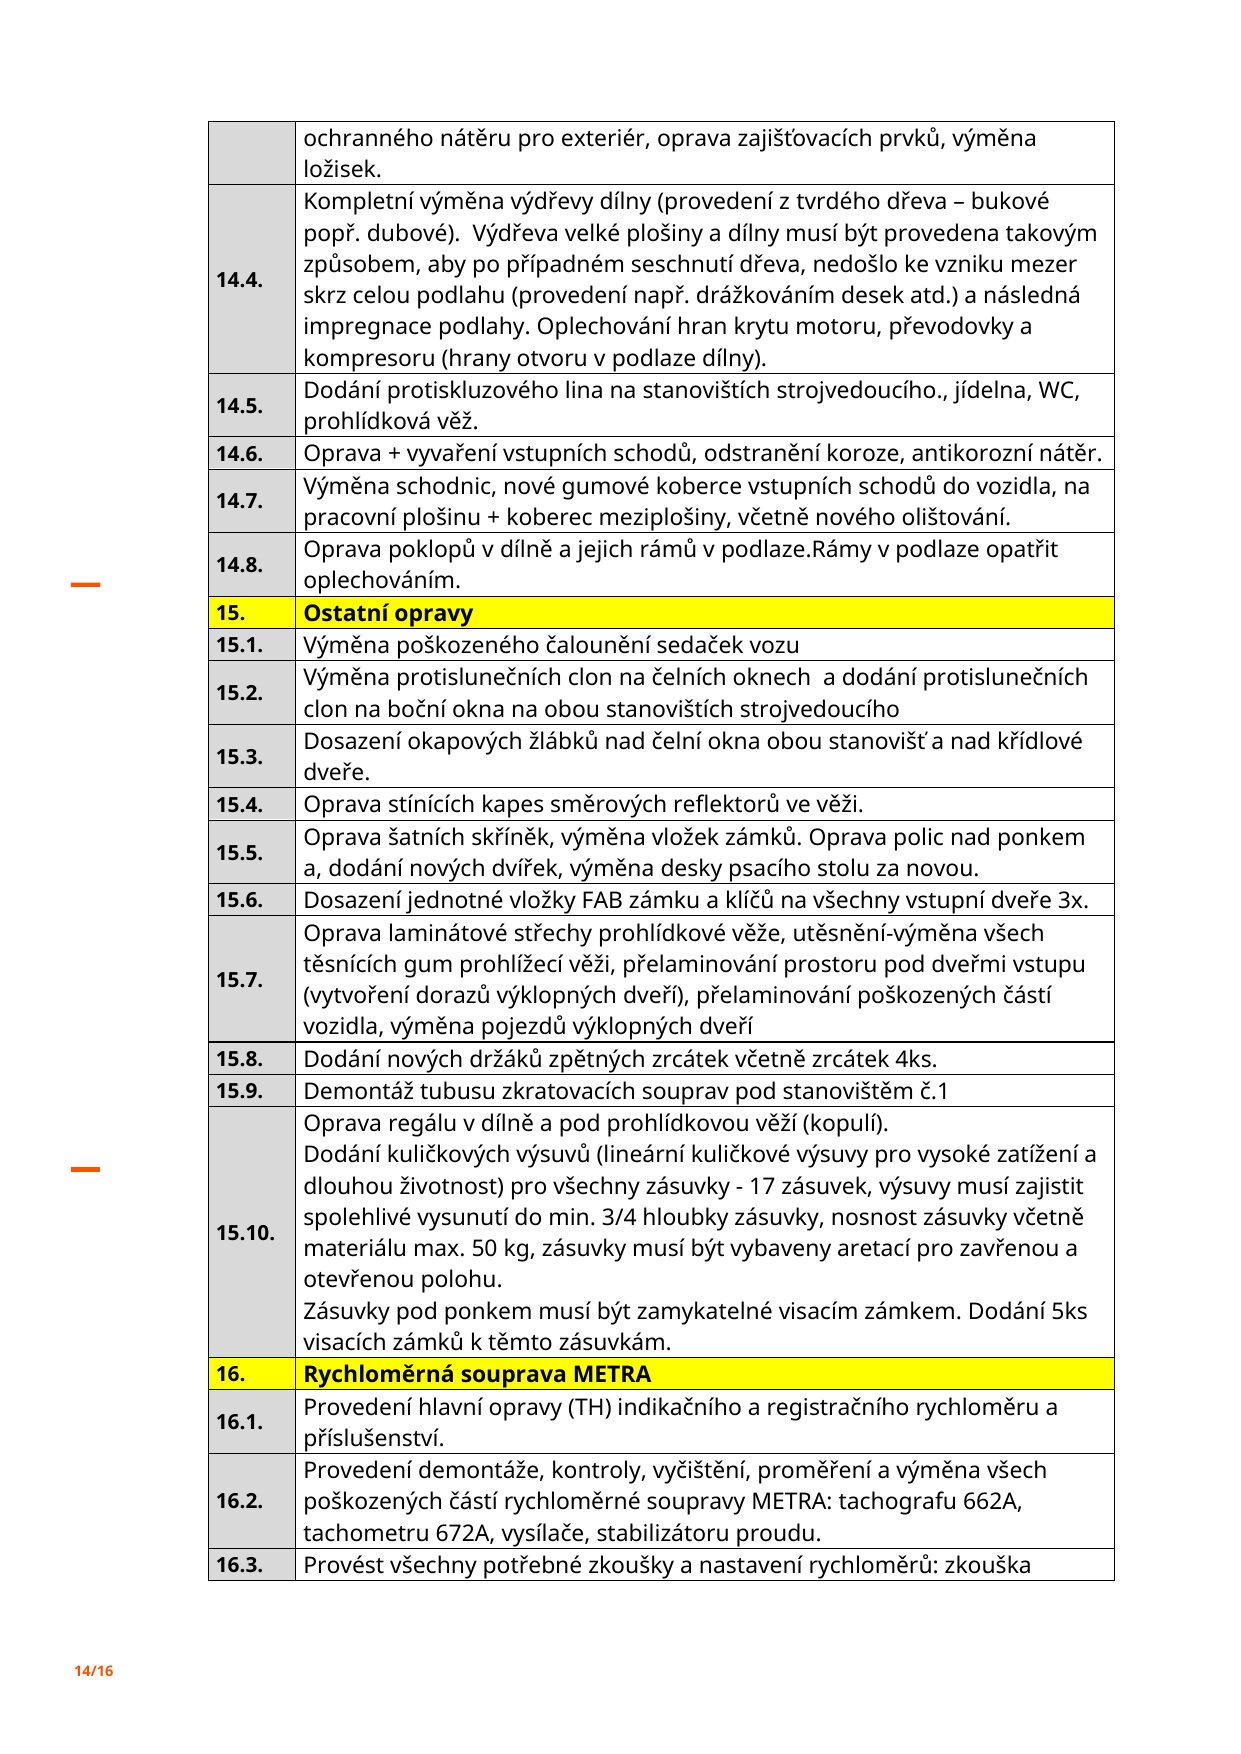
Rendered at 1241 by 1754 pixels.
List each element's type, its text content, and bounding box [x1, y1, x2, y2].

table_cell 14.5. [209, 374, 295, 436]
table_cell 15.8. [209, 1043, 295, 1074]
table_cell 15.9. [209, 1075, 295, 1106]
table_cell 16.1. [209, 1390, 295, 1453]
table_cell 15.3. [209, 725, 295, 787]
table_cell Oprava laminátové střechy prohlídkové věže, utěsnění-výměna všech těsnících gum prohlížecí věži, přelaminování prostoru pod dveřmi vstupu (vytvoření dorazů výklopných dveří), přelaminování poškozených částí vozidla, výměna pojezdů výklopných dveří [296, 916, 1114, 1041]
table_cell 15. [209, 597, 295, 628]
table_cell 15.4. [209, 788, 295, 819]
table_cell 14.4. [209, 185, 295, 373]
table_cell 14.6. [209, 437, 295, 468]
table_cell Provedení demontáže, kontroly, vyčištění, proměření a výměna všech poškozených částí rychloměrné soupravy METRA: tachografu 662A, tachometru 672A, vysílače, stabilizátoru proudu. [296, 1454, 1114, 1548]
table_cell Oprava šatních skříněk, výměna vložek zámků. Oprava polic nad ponkem a, dodání nových dvířek, výměna desky psacího stolu za novou. [296, 821, 1114, 883]
table_cell Rychloměrná souprava METRA [296, 1358, 1114, 1389]
table_cell Demontáž tubusu zkratovacích souprav pod stanovištěm č.1 [296, 1075, 1114, 1106]
table_cell 15.2. [209, 661, 295, 724]
table_cell 15.6. [209, 884, 295, 915]
table_cell 16.3. [209, 1549, 295, 1580]
table_cell Provedení hlavní opravy (TH) indikačního a registračního rychloměru a příslušenství. [296, 1390, 1114, 1453]
table_cell 15.10. [209, 1107, 295, 1357]
table_cell Oprava poklopů v dílně a jejich rámů v podlaze.Rámy v podlaze opatřit oplechováním. [296, 533, 1114, 596]
table_cell 16. [209, 1358, 295, 1389]
table_cell Výměna poškozeného čalounění sedaček vozu [296, 629, 1114, 660]
table_cell Oprava regálu v dílně a pod prohlídkovou věží (kopulí). Dodání kuličkových výsuvů (lineární kuličkové výsuvy pro vysoké zatížení a dlouhou životnost) pro všechny zásuvky - 17 zásuvek, výsuvy musí zajistit spolehlivé vysunutí do min. 3/4 hloubky zásuvky, nosnost zásuvky včetně materiálu max. 50 kg, zásuvky musí být vybaveny aretací pro zavřenou a otevřenou polohu. Zásuvky pod ponkem musí být zamykatelné visacím zámkem. Dodání 5ks visacích zámků k těmto zásuvkám. [296, 1107, 1114, 1357]
table_cell Dodání protiskluzového lina na stanovištích strojvedoucího., jídelna, WC, prohlídková věž. [296, 374, 1114, 436]
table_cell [296, 1549, 1114, 1580]
table_cell 16.2. [209, 1454, 295, 1548]
table_cell Oprava + vyvaření vstupních schodů, odstranění koroze, antikorozní nátěr. [296, 437, 1114, 468]
table_cell 14.8. [209, 533, 295, 596]
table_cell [296, 122, 1114, 184]
table_cell 15.5. [209, 821, 295, 883]
table_cell 15.1. [209, 629, 295, 660]
table_cell Dosazení okapových žlábků nad čelní okna obou stanovišť a nad křídlové dveře. [296, 725, 1114, 787]
table_cell Kompletní výměna výdřevy dílny (provedení z tvrdého dřeva – bukové popř. dubové). Výdřeva velké plošiny a dílny musí být provedena takovým způsobem, aby po případném seschnutí dřeva, nedošlo ke vzniku mezer skrz celou podlahu (provedení např. drážkováním desek atd.) a následná impregnace podlahy. Oplechování hran krytu motoru, převodovky a kompresoru (hrany otvoru v podlaze dílny). [296, 185, 1114, 373]
table_cell Dosazení jednotné vložky FAB zámku a klíčů na všechny vstupní dveře 3x. [296, 884, 1114, 915]
table_cell Výměna schodnic, nové gumové koberce vstupních schodů do vozidla, na pracovní plošinu + koberec meziplošiny, včetně nového olištování. [296, 470, 1114, 532]
table_cell 15.7. [209, 916, 295, 1041]
table_cell 14.3. [209, 122, 295, 184]
table_cell Oprava stínících kapes směrových reflektorů ve věži. [296, 788, 1114, 819]
table_cell 14.7. [209, 470, 295, 532]
table_cell Výměna protislunečních clon na čelních oknech a dodání protislunečních clon na boční okna na obou stanovištích strojvedoucího [296, 661, 1114, 724]
table_cell Dodání nových držáků zpětných zrcátek včetně zrcátek 4ks. [296, 1043, 1114, 1074]
table_cell Ostatní opravy [296, 597, 1114, 628]
